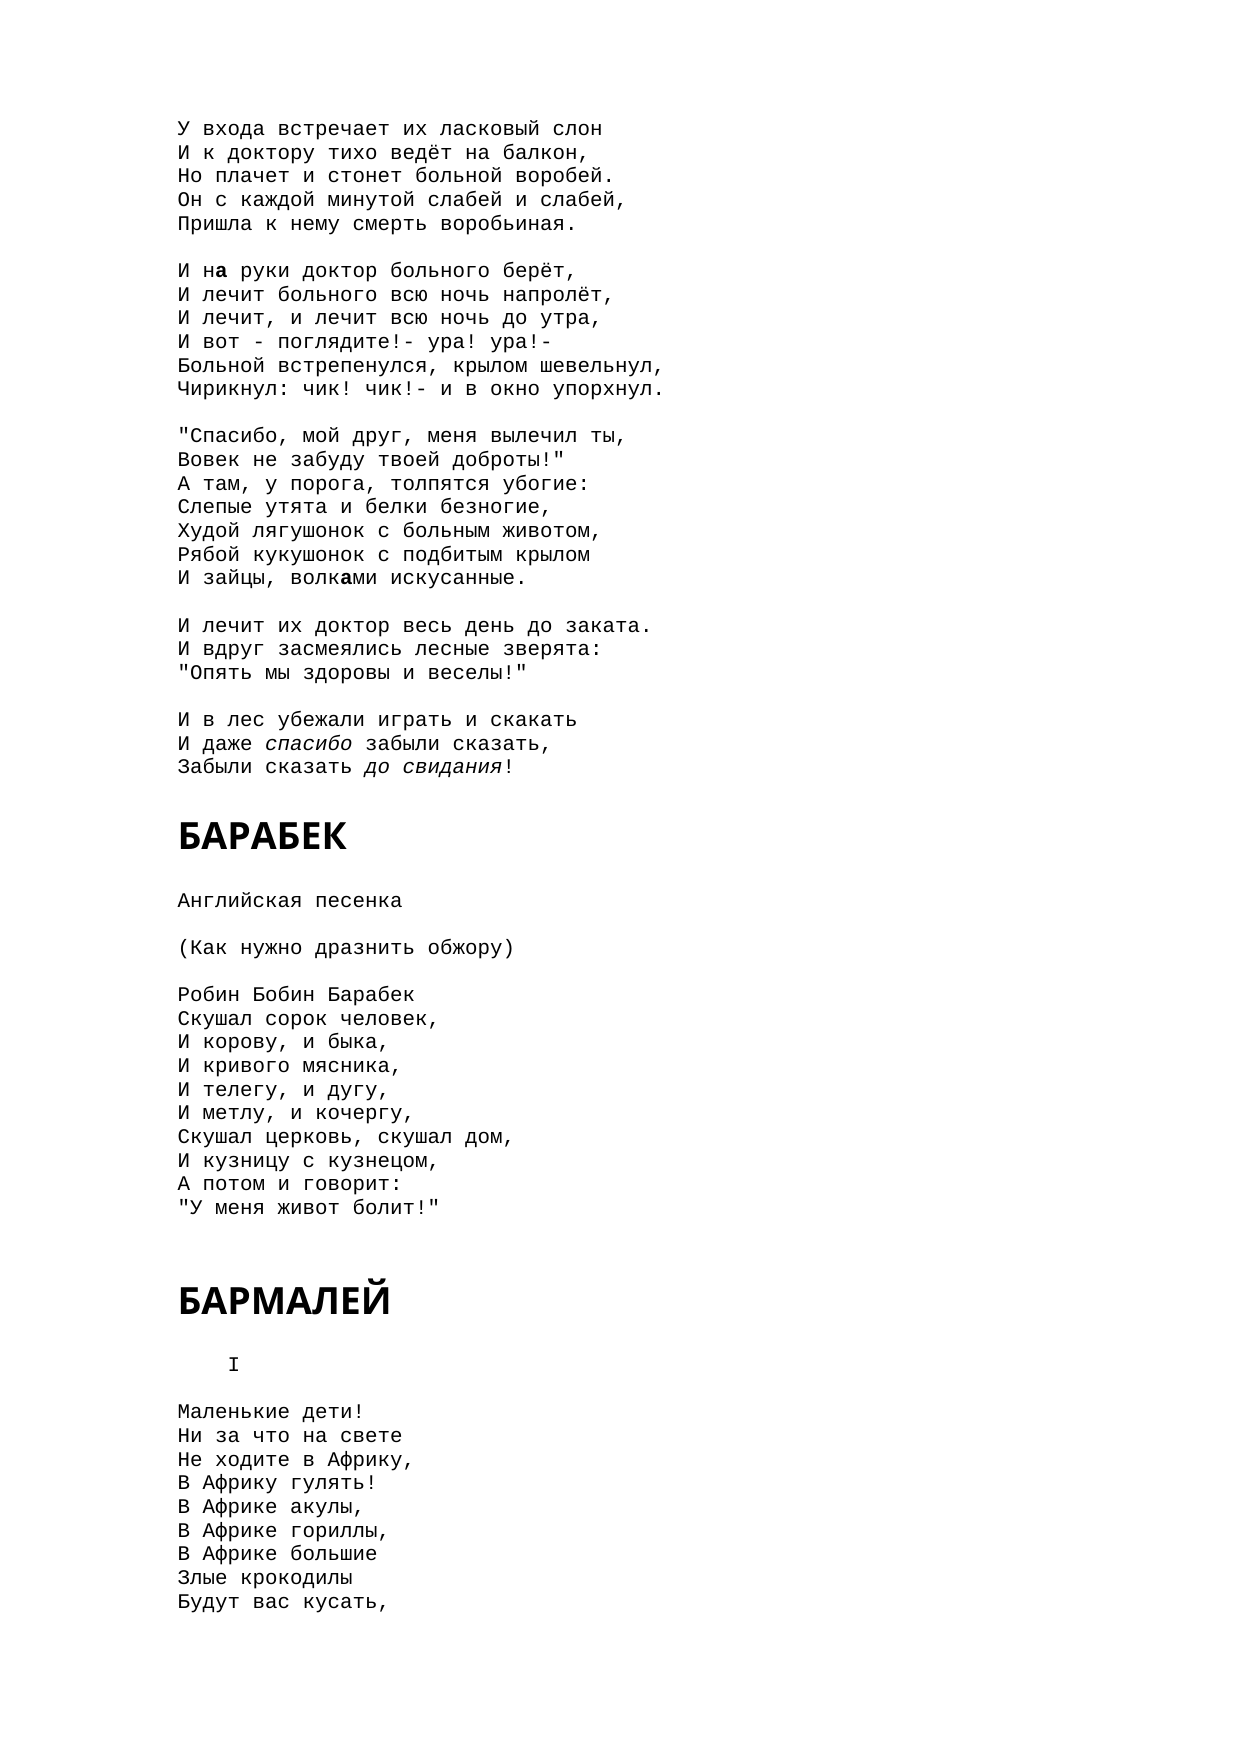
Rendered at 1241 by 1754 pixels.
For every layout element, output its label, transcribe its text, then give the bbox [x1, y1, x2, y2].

text В Африке большие [177, 1543, 1152, 1567]
text БАРАБЕК [177, 809, 1152, 860]
text А потом и говорит: [177, 1173, 1152, 1197]
text Слепые утята и белки безногие, [177, 496, 1152, 520]
text И метлу, и кочергу, [177, 1102, 1152, 1126]
text У входа встречает их ласковый слон [177, 118, 1152, 142]
text А там, у порога, толпятся убогие: [177, 473, 1152, 496]
text БАРМАЛЕЙ [177, 1274, 1152, 1325]
text Английская песенка [177, 889, 1152, 913]
text И в лес убежали играть и скакать [177, 709, 1152, 733]
text Не ходите в Африку, [177, 1449, 1152, 1472]
text И кузницу с кузнецом, [177, 1150, 1152, 1173]
text Маленькие дети! [177, 1401, 1152, 1425]
text Робин Бобин Барабек [177, 984, 1152, 1008]
text И лечит, и лечит всю ночь до утра, [177, 307, 1152, 331]
text И к доктору тихо ведёт на балкон, [177, 142, 1152, 165]
text И лечит их доктор весь день до заката. [177, 615, 1152, 638]
text (Как нужно дразнить обжору) [177, 937, 1152, 961]
text Скушал сорок человек, [177, 1008, 1152, 1031]
text Пришла к нему смерть воробьиная. [177, 213, 1152, 236]
text Худой лягушонок с больным животом, [177, 520, 1152, 544]
text "У меня живот болит!" [177, 1197, 1152, 1221]
text И корову, и быка, [177, 1031, 1152, 1055]
text И вот - поглядите!- ура! ура!- [177, 331, 1152, 354]
text Больной встрепенулся, крылом шевельнул, [177, 354, 1152, 378]
text Забыли сказать до свидания! [177, 757, 1152, 780]
text Ни за что на свете [177, 1425, 1152, 1449]
text В Африке акулы, [177, 1496, 1152, 1520]
text И лечит больного всю ночь напролёт, [177, 284, 1152, 307]
text Скушал церковь, скушал дом, [177, 1126, 1152, 1150]
text И на руки доктор больного берёт, [177, 260, 1152, 284]
text Рябой кукушонок с подбитым крылом [177, 544, 1152, 567]
text И телегу, и дугу, [177, 1079, 1152, 1102]
text Но плачет и стонет больной воробей. [177, 165, 1152, 189]
text И кривого мясника, [177, 1055, 1152, 1079]
text Вовек не забуду твоей доброты!" [177, 449, 1152, 473]
text И даже спасибо забыли сказать, [177, 733, 1152, 757]
text В Африке гориллы, [177, 1520, 1152, 1543]
text В Африку гулять! [177, 1472, 1152, 1496]
text Злые крокодилы [177, 1567, 1152, 1591]
text И вдруг засмеялись лесные зверята: [177, 638, 1152, 662]
text Будут вас кусать, [177, 1591, 1152, 1614]
text Он с каждой минутой слабей и слабей, [177, 189, 1152, 213]
text И зайцы, волками искусанные. [177, 567, 1152, 591]
text I [177, 1354, 1152, 1378]
text Чирикнул: чик! чик!- и в окно упорхнул. [177, 378, 1152, 402]
text "Опять мы здоровы и веселы!" [177, 662, 1152, 686]
text "Спасибо, мой друг, меня вылечил ты, [177, 426, 1152, 449]
